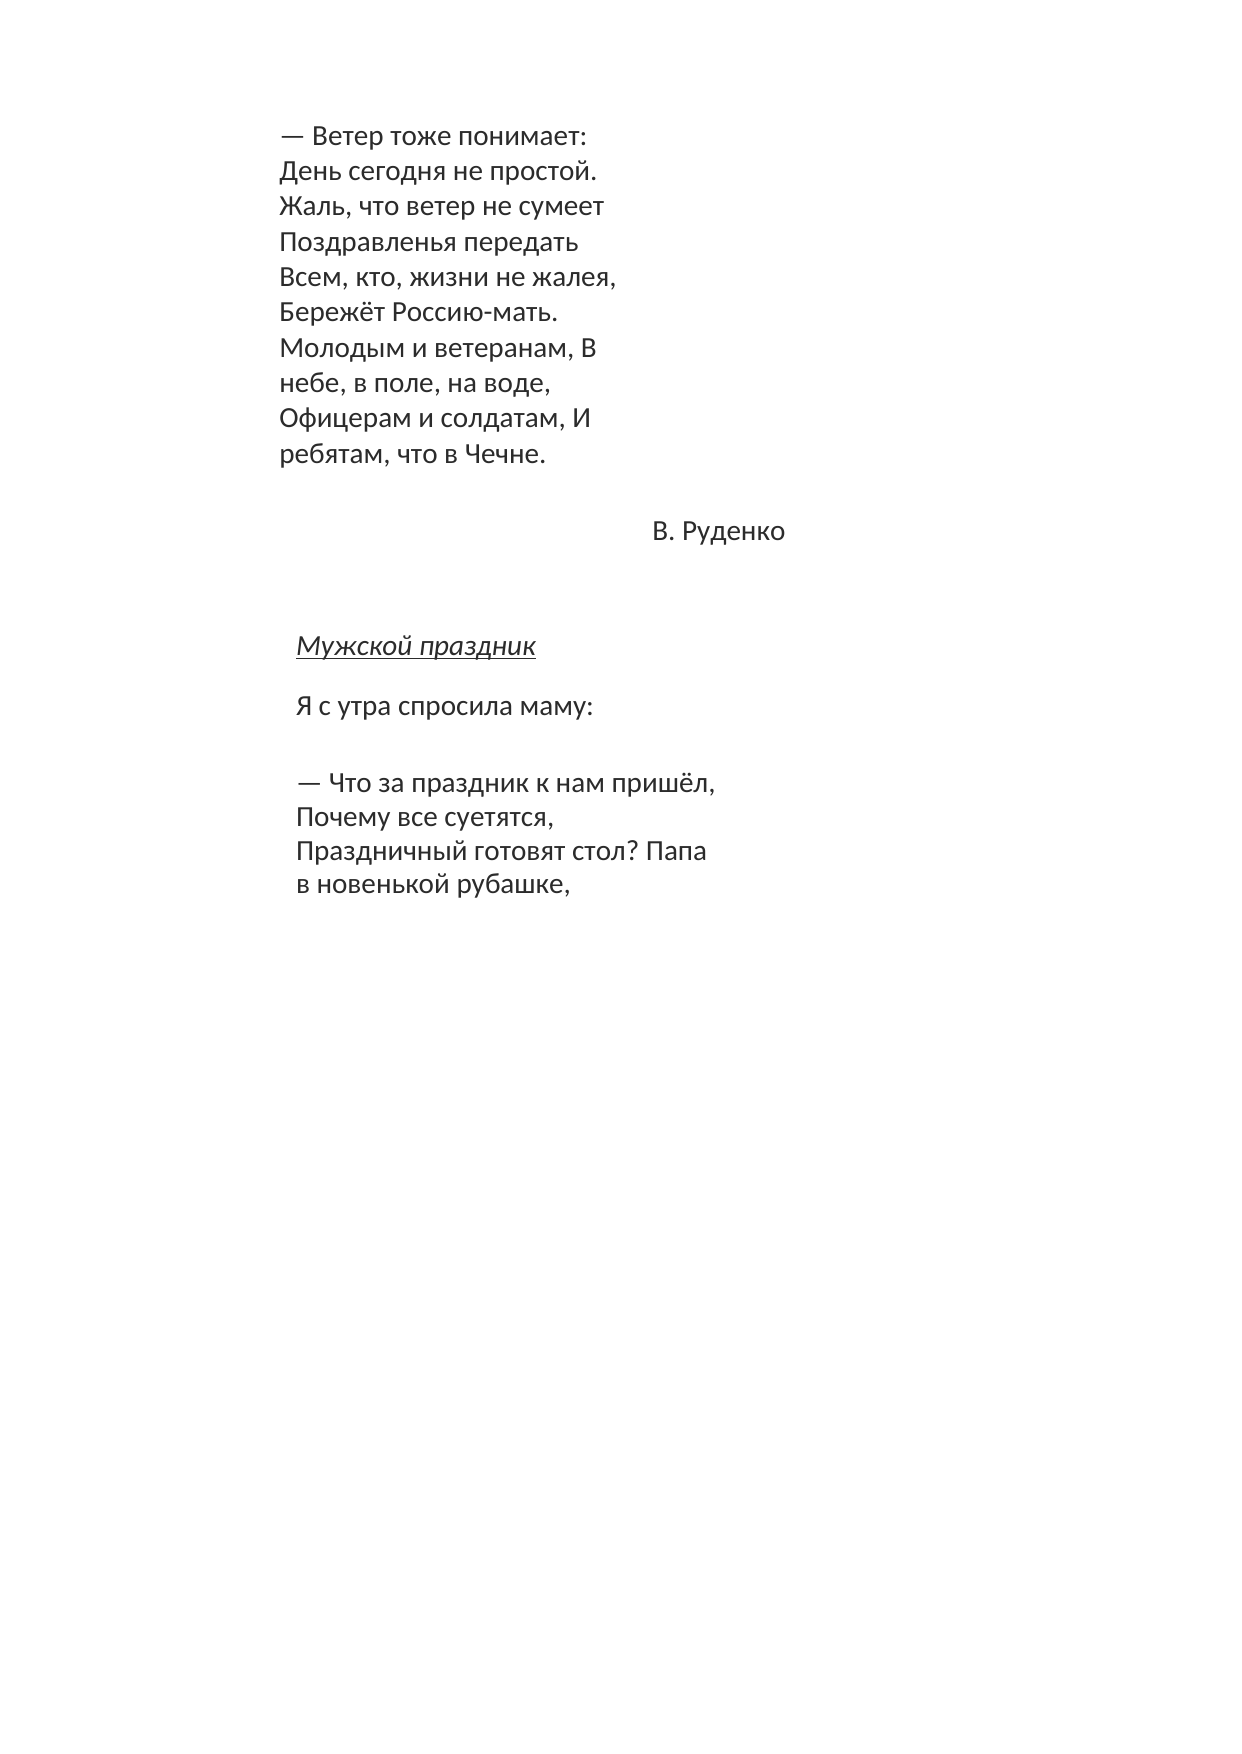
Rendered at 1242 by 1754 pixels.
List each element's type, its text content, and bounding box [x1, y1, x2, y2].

text Я с утра спросила маму: [296, 689, 1092, 722]
text Мужской праздник [296, 627, 1092, 663]
text — Ветер тоже понимает: День сегодня не простой. Жаль, что ветер не сумеет Поздравленья передать Всем, кто, жизни не жалея, Бережёт Россию-мать. Молодым и ветеранам, В небе, в поле, на воде, Офицерам и солдатам, И ребятам, что в Чечне. [279, 117, 618, 470]
text В. Руденко [652, 512, 1092, 548]
text — Что за праздник к нам пришёл, Почему все суетятся, Праздничный готовят стол? Папа в новенькой рубашке, [296, 766, 720, 901]
